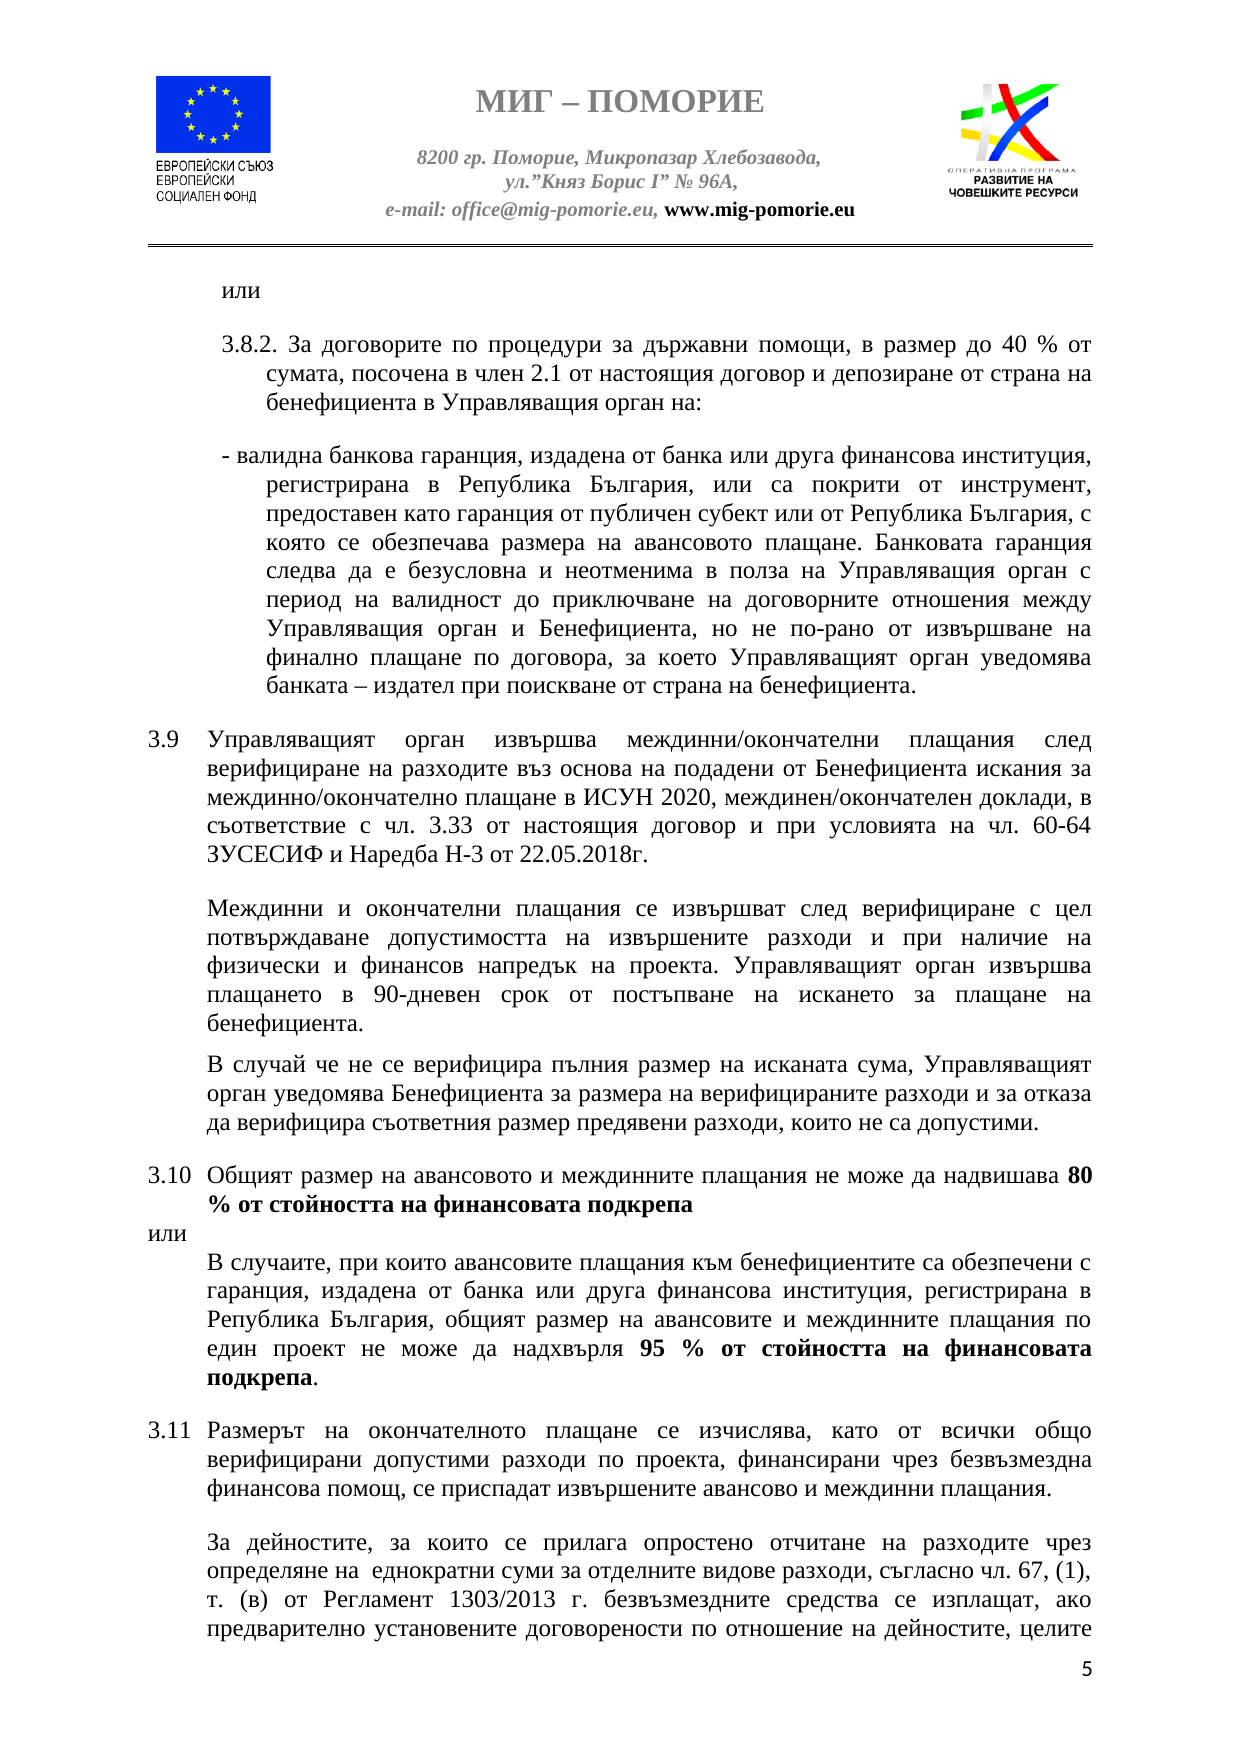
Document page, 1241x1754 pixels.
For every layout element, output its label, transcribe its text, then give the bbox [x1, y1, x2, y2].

text - валидна банкова гаранция, издадена от банка или друга финансова институция, регистрирана в Република България, или са покрити от инструмент, предоставен като гаранция от публичен субект или от Република България, с която се обезпечава размера на авансовото плащане. Банковата гаранция следва да е безусловна и неотменима в полза на Управляващия орган с период на валидност до приключване на договорните отношения между Управляващия орган и Бенефициента, но не по-рано от извършване на финално плащане по договора, за което Управляващият орган уведомява банката – издател при поискване от страна на бенефициента. [221, 440, 1093, 699]
text 3.10 Общият размер на авансовото и междинните плащания не може да надвишава 80 % от стойността на финансовата подкрепа [148, 1160, 1093, 1218]
text В случаите, при които авансовите плащания към бенефициентите са обезпечени с гаранция, издадена от банка или друга финансова институция, регистрирана в Република България, общият размер на авансовите и междинните плащания по един проект не може да надхвърля 95 % от стойността на финансовата подкрепа. [207, 1247, 1093, 1390]
text 3.8.2. За договорите по процедури за държавни помощи, в размер до 40 % от сумата, посочена в член 2.1 от настоящия договор и депозиране от страна на бенефициента в Управляващия орган на: [221, 329, 1093, 415]
text или [148, 1218, 1093, 1247]
text В случай че не се верифицира пълния размер на исканата сума, Управляващият орган уведомява Бенефициента за размера на верифицираните разходи и за отказа да верифицира съответния размер предявени разходи, които не са допустими. [207, 1049, 1093, 1135]
text или [221, 275, 1093, 304]
text Междинни и окончателни плащания се извършват след верифициране с цел потвърждаване допустимостта на извършените разходи и при наличие на физически и финансов напредък на проекта. Управляващият орган извършва плащането в 90-дневен срок от постъпване на искането за плащане на бенефициента. [207, 893, 1093, 1037]
text 3.9 Управляващият орган извършва междинни/окончателни плащания след верифициране на разходите въз основа на подадени от Бенефициента искания за междинно/окончателно плащане в ИСУН 2020, междинен/окончателен доклади, в съответствие с чл. 3.33 от настоящия договор и при условията на чл. 60-64 ЗУСЕСИФ и Наредба Н-3 от 22.05.2018г. [148, 724, 1093, 868]
text 3.11 Размерът на окончателното плащане се изчислява, като от всички общо верифицирани допустими разходи по проекта, финансирани чрез безвъзмездна финансова помощ, се приспадат извършените авансово и междинни плащания. [148, 1415, 1093, 1502]
picture [147, 48, 312, 220]
picture [926, 67, 1093, 210]
